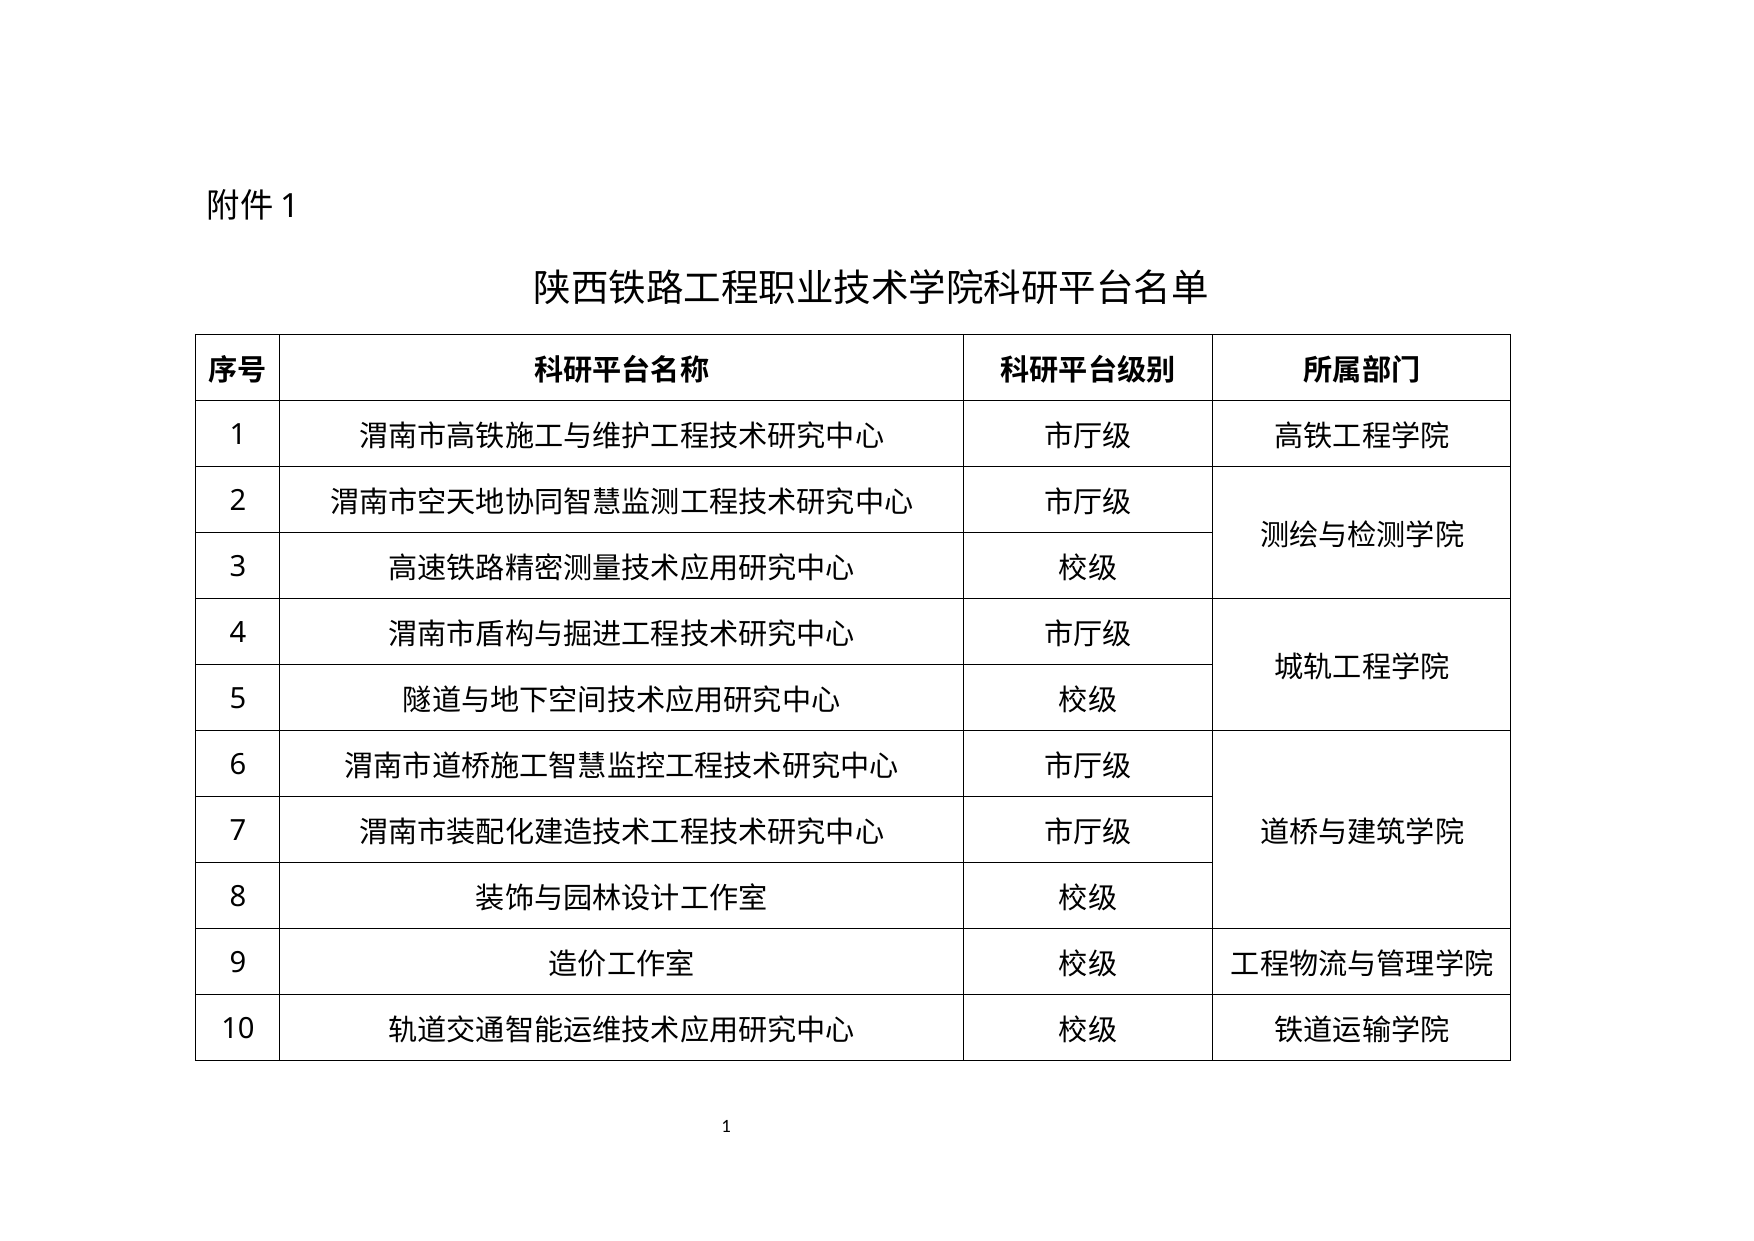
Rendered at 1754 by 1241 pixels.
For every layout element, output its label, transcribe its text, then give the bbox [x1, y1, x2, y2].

table_cell 校级 [964, 665, 1212, 730]
table_cell 渭南市盾构与掘进工程技术研究中心 [280, 599, 963, 664]
table_cell 渭南市高铁施工与维护工程技术研究中心 [280, 401, 963, 466]
table_cell 市厅级 [964, 599, 1212, 664]
table_header 序号 [196, 335, 279, 400]
table_cell 高铁工程学院 [1213, 401, 1510, 466]
table_cell 8 [196, 863, 279, 928]
table_cell 市厅级 [964, 467, 1212, 532]
table_cell 10 [196, 995, 279, 1060]
table_cell 轨道交通智能运维技术应用研究中心 [280, 995, 963, 1060]
table_cell 校级 [964, 863, 1212, 928]
table_cell 道桥与建筑学院 [1213, 731, 1510, 928]
table_cell 校级 [964, 929, 1212, 994]
table_cell 7 [196, 797, 279, 862]
table_cell 隧道与地下空间技术应用研究中心 [280, 665, 963, 730]
table_cell 4 [196, 599, 279, 664]
table_cell 渭南市装配化建造技术工程技术研究中心 [280, 797, 963, 862]
text 陕西铁路工程职业技术学院科研平台名单 [207, 252, 1535, 317]
table_header 所属部门 [1213, 335, 1510, 400]
table_cell 装饰与园林设计工作室 [280, 863, 963, 928]
table_cell 2 [196, 467, 279, 532]
table_cell 测绘与检测学院 [1213, 467, 1510, 598]
table_cell 1 [196, 401, 279, 466]
table_cell 市厅级 [964, 797, 1212, 862]
table_cell 铁道运输学院 [1213, 995, 1510, 1060]
table_cell 3 [196, 533, 279, 598]
table_cell 9 [196, 929, 279, 994]
table_cell 校级 [964, 995, 1212, 1060]
table_cell 市厅级 [964, 401, 1212, 466]
table_header 科研平台级别 [964, 335, 1212, 400]
text 附件1 [207, 171, 1535, 236]
table_cell 渭南市道桥施工智慧监控工程技术研究中心 [280, 731, 963, 796]
table_cell 工程物流与管理学院 [1213, 929, 1510, 994]
table_cell 城轨工程学院 [1213, 599, 1510, 730]
table_header 科研平台名称 [280, 335, 963, 400]
table_cell 造价工作室 [280, 929, 963, 994]
table_cell 高速铁路精密测量技术应用研究中心 [280, 533, 963, 598]
table_cell 5 [196, 665, 279, 730]
table_cell 市厅级 [964, 731, 1212, 796]
table_cell 6 [196, 731, 279, 796]
table_cell 渭南市空天地协同智慧监测工程技术研究中心 [280, 467, 963, 532]
table_cell 校级 [964, 533, 1212, 598]
